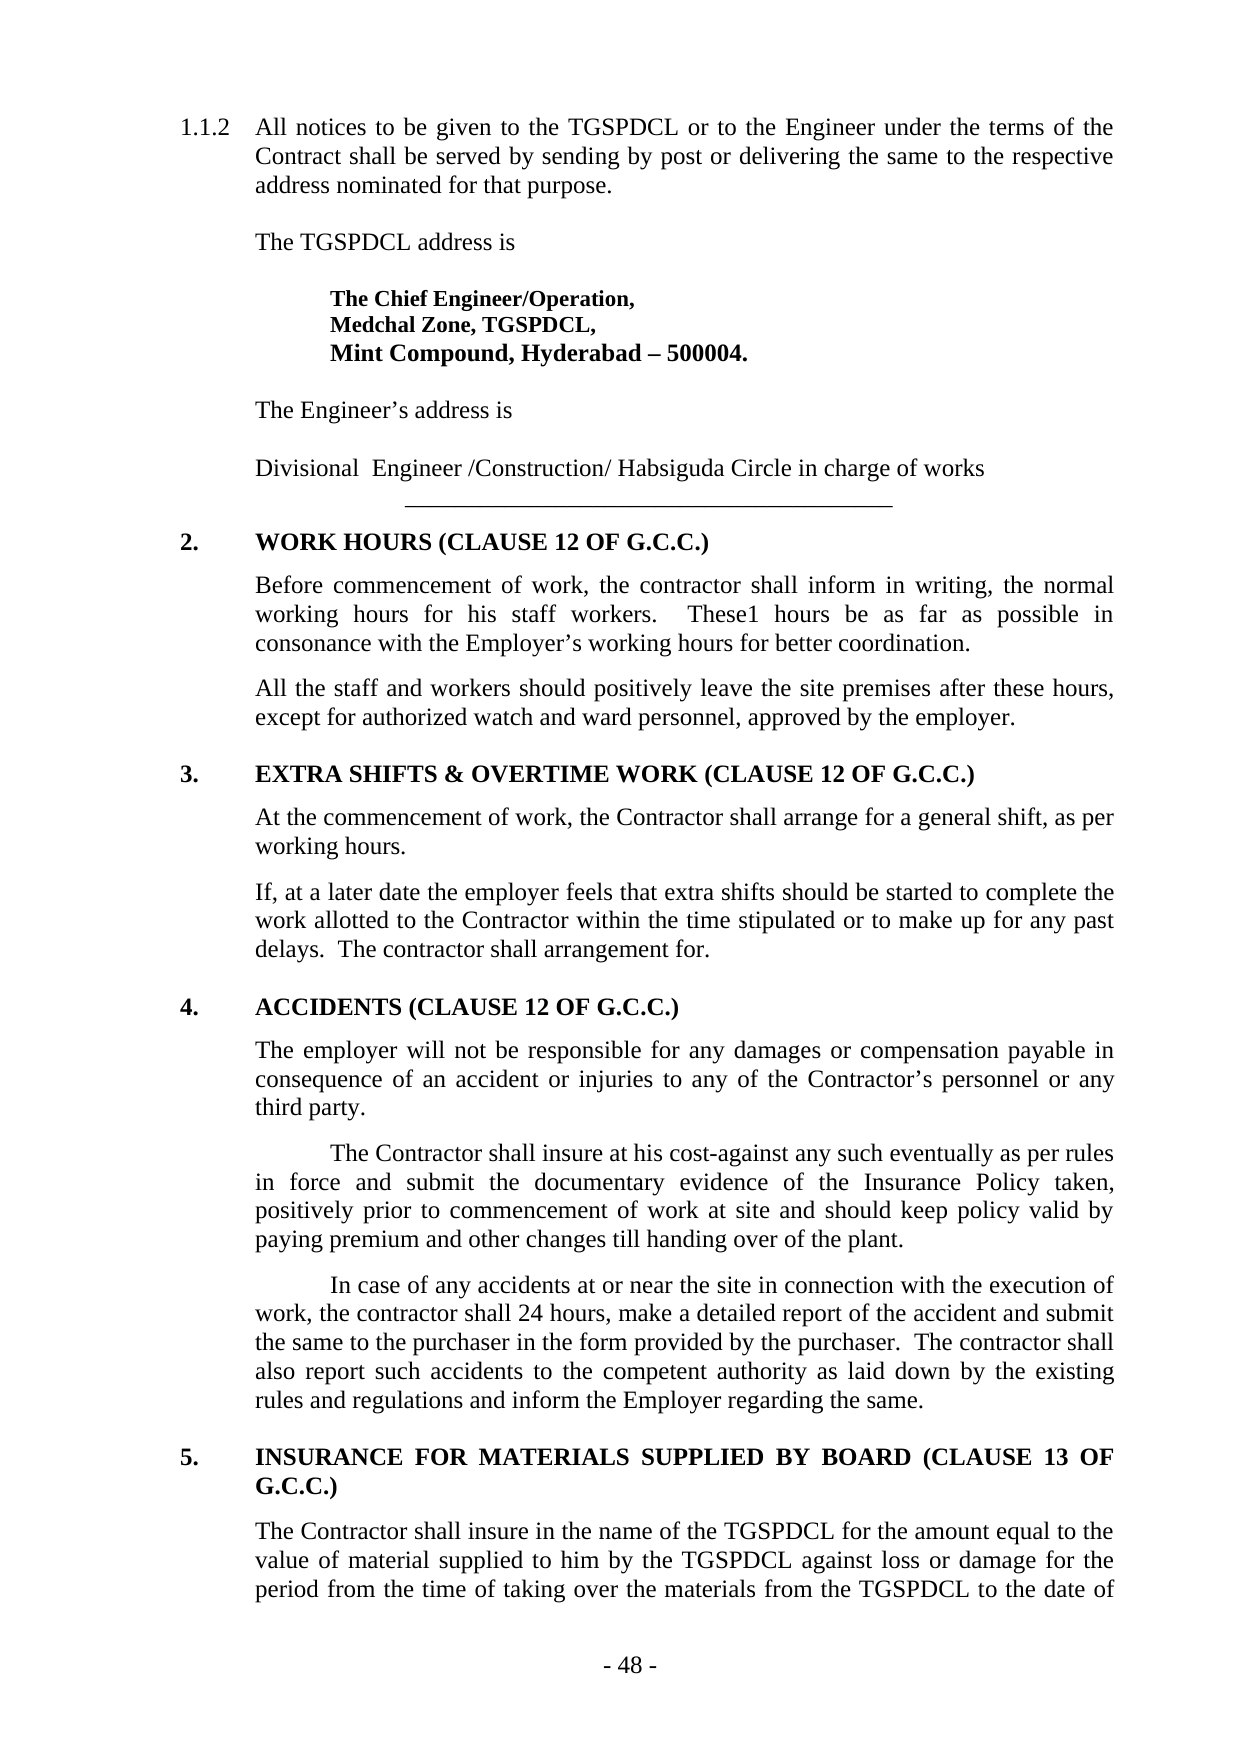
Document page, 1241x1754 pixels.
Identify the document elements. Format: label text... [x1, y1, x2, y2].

list All notices to be given to the TGSPDCL or to the Engineer under the terms of the Contract shall be served by sending by post or delivering the same to the respective address nominated for that purpose. [180, 112, 1115, 199]
text All the staff and workers should positively leave the site premises after these hours, except for authorized watch and ward personnel, approved by the employer. [255, 673, 1115, 731]
list WORK HOURS (CLAUSE 12 OF G.C.C.) [180, 527, 1115, 556]
text The Chief Engineer/Operation, [330, 285, 1115, 311]
text If, at a later date the employer feels that extra shifts should be started to complete the work allotted to the Contractor within the time stipulated or to make up for any past delays. The contractor shall arrangement for. [255, 877, 1115, 963]
text Mint Compound, Hyderabad – 500004. [330, 338, 1115, 366]
list INSURANCE FOR MATERIALS SUPPLIED BY BOARD (CLAUSE 13 OF G.C.C.) [180, 1442, 1115, 1500]
text The employer will not be responsible for any damages or compensation payable in consequence of an accident or injuries to any of the Contractor’s personnel or any third party. [255, 1035, 1115, 1121]
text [255, 1516, 1115, 1603]
text The Contractor shall insure at his cost-against any such eventually as per rules in force and submit the documentary evidence of the Insurance Policy taken, positively prior to commencement of work at site and should keep policy valid by paying premium and other changes till handing over of the plant. [255, 1138, 1115, 1253]
text The Engineer’s address is [180, 395, 1115, 424]
list EXTRA SHIFTS & OVERTIME WORK (CLAUSE 12 OF G.C.C.) [180, 759, 1115, 788]
text At the commencement of work, the Contractor shall arrange for a general shift, as per working hours. [255, 802, 1115, 860]
list ACCIDENTS (CLAUSE 12 OF G.C.C.) [180, 992, 1115, 1021]
text Medchal Zone, TGSPDCL, [330, 311, 1115, 338]
text Before commencement of work, the contractor shall inform in writing, the normal working hours for his staff workers. These1 hours be as far as possible in consonance with the Employer’s working hours for better coordination. [255, 570, 1115, 656]
text _______________________________________ [405, 481, 1115, 510]
text Divisional Engineer /Construction/ Habsiguda Circle in charge of works [180, 453, 1115, 481]
text In case of any accidents at or near the site in connection with the execution of work, the contractor shall 24 hours, make a detailed report of the accident and submit the same to the purchaser in the form provided by the purchaser. The contractor shall also report such accidents to the competent authority as laid down by the existing rules and regulations and inform the Employer regarding the same. [255, 1270, 1115, 1413]
text The TGSPDCL address is [180, 227, 1115, 256]
